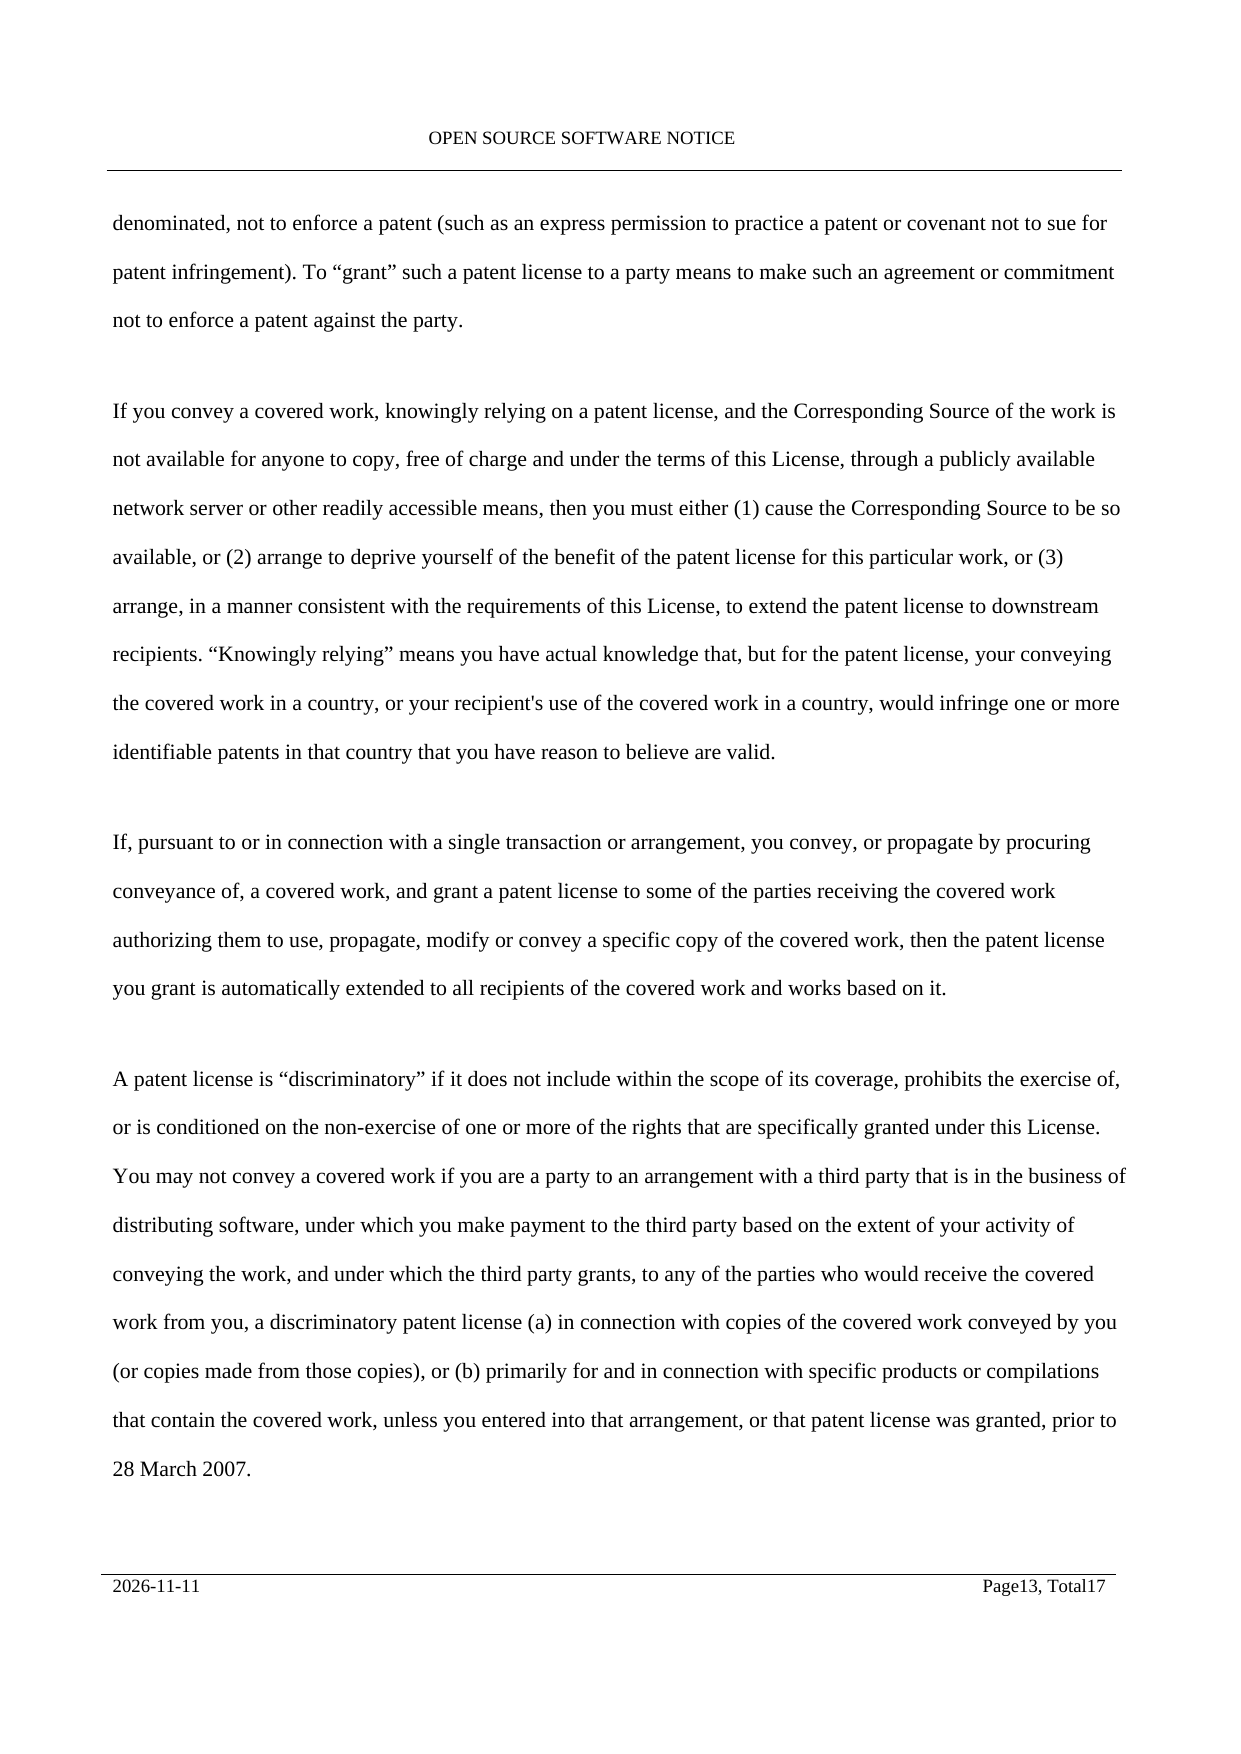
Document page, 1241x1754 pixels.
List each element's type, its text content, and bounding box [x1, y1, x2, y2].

text If, pursuant to or in connection with a single transaction or arrangement, you convey, or propagate by procuring conveyance of, a covered work, and grant a patent license to some of the parties receiving the covered work authorizing them to use, propagate, modify or convey a specific copy of the covered work, then the patent license you grant is automatically extended to all recipients of the covered work and works based on it. [112, 826, 1128, 1004]
text If you convey a covered work, knowingly relying on a patent license, and the Corresponding Source of the work is not available for anyone to copy, free of charge and under the terms of this License, through a publicly available network server or other readily accessible means, then you must either (1) cause the Corresponding Source to be so available, or (2) arrange to deprive yourself of the benefit of the patent license for this particular work, or (3) arrange, in a manner consistent with the requirements of this License, to extend the patent license to downstream recipients. “Knowingly relying” means you have actual knowledge that, but for the patent license, your conveying the covered work in a country, or your recipient's use of the covered work in a country, would infringe one or more identifiable patents in that country that you have reason to believe are valid. [112, 394, 1128, 768]
text A patent license is “discriminatory” if it does not include within the scope of its coverage, prohibits the exercise of, or is conditioned on the non-exercise of one or more of the rights that are specifically granted under this License. You may not convey a covered work if you are a party to an arrangement with a third party that is in the business of distributing software, under which you make payment to the third party based on the extent of your activity of conveying the work, and under which the third party grants, to any of the parties who would receive the covered work from you, a discriminatory patent license (a) in connection with copies of the covered work conveyed by you (or copies made from those copies), or (b) primarily for and in connection with specific products or compilations that contain the covered work, unless you entered into that arrangement, or that patent license was granted, prior to 28 March 2007. [112, 1062, 1128, 1484]
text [112, 206, 1128, 336]
